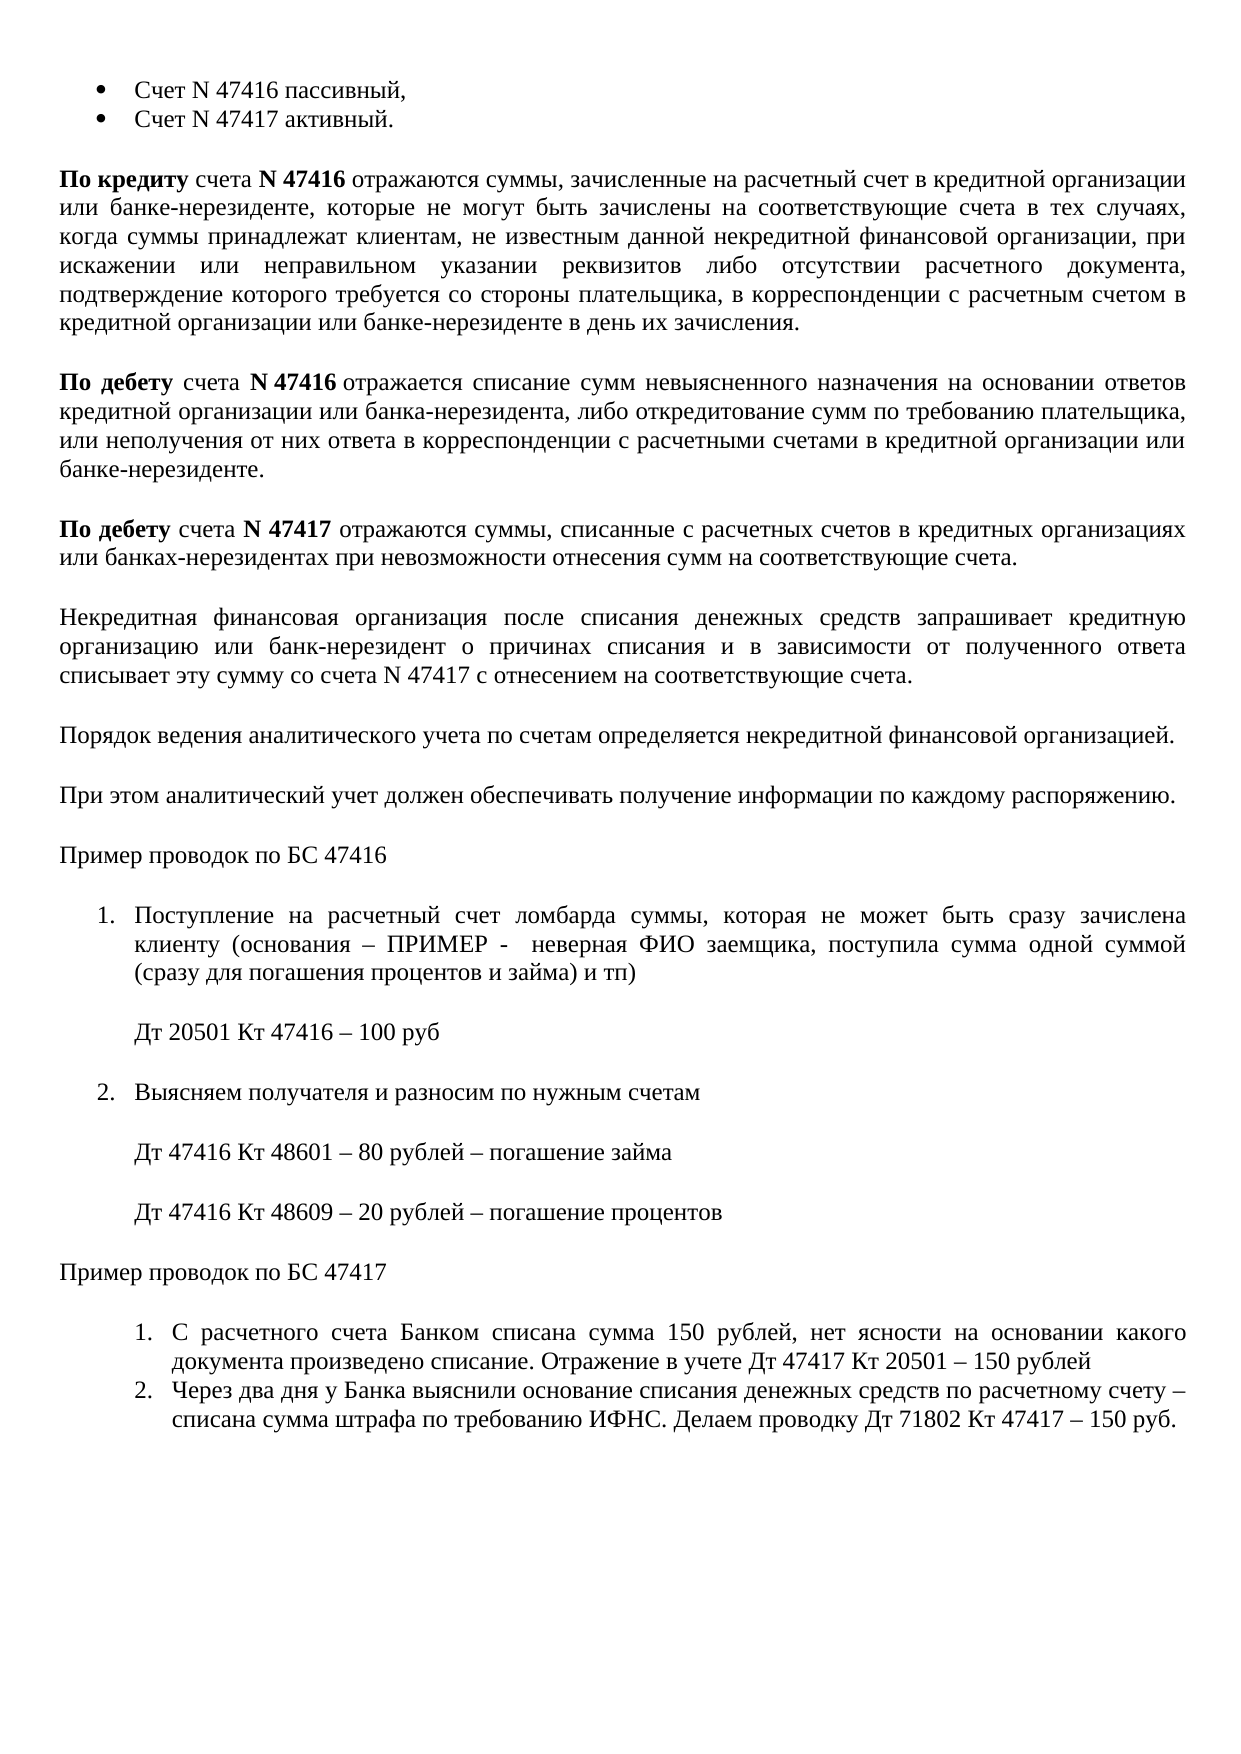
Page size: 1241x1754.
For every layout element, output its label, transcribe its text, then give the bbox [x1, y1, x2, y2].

list Через два дня у Банка выяснили основание списания денежных средств по расчетному счету – списана сумма штрафа по требованию ИФНС. Делаем проводку Дт 71802 Кт 47417 – 150 руб. [134, 1375, 1187, 1432]
text По дебету счета N 47417 отражаются суммы, списанные с расчетных счетов в кредитных организациях или банках-нерезидентах при невозможности отнесения сумм на соответствующие счета. [59, 514, 1187, 571]
list С расчетного счета Банком списана сумма 150 рублей, нет ясности на основании какого документа произведено списание. Отражение в учете Дт 47417 Кт 20501 – 150 рублей [134, 1317, 1187, 1375]
list Счет N 47417 активный. [97, 104, 1187, 132]
text Дт 47416 Кт 48601 – 80 рублей – погашение займа [134, 1137, 1187, 1166]
text Дт 47416 Кт 48609 – 20 рублей – погашение процентов [134, 1197, 1187, 1226]
text По дебету счета N 47416 отражается списание сумм невыясненного назначения на основании ответов кредитной организации или банка-нерезидента, либо откредитование сумм по требованию плательщика, или неполучения от них ответа в корреспонденции с расчетными счетами в кредитной организации или банке-нерезиденте. [59, 367, 1187, 482]
text Порядок ведения аналитического учета по счетам определяется некредитной финансовой организацией. [59, 720, 1187, 749]
text Дт 20501 Кт 47416 – 100 руб [134, 1017, 1187, 1046]
text Некредитная финансовая организация после списания денежных средств запрашивает кредитную организацию или банк-нерезидент о причинах списания и в зависимости от полученного ответа списывает эту сумму со счета N 47417 с отнесением на соответствующие счета. [59, 602, 1187, 689]
list Поступление на расчетный счет ломбарда суммы, которая не может быть сразу зачислена клиенту (основания – ПРИМЕР - неверная ФИО заемщика, поступила сумма одной суммой (сразу для погашения процентов и займа) и тп) [97, 900, 1187, 986]
text Пример проводок по БС 47417 [59, 1257, 1187, 1286]
text Пример проводок по БС 47416 [59, 840, 1187, 869]
text По кредиту счета N 47416 отражаются суммы, зачисленные на расчетный счет в кредитной организации или банке-нерезиденте, которые не могут быть зачислены на соответствующие счета в тех случаях, когда суммы принадлежат клиентам, не известным данной некредитной финансовой организации, при искажении или неправильном указании реквизитов либо отсутствии расчетного документа, подтверждение которого требуется со стороны плательщика, в корреспонденции с расчетным счетом в кредитной организации или банке-нерезиденте в день их зачисления. [59, 164, 1187, 336]
list Выясняем получателя и разносим по нужным счетам [97, 1077, 1187, 1106]
text При этом аналитический учет должен обеспечивать получение информации по каждому распоряжению. [59, 780, 1187, 809]
list Счет N 47416 пассивный, [97, 75, 1187, 104]
